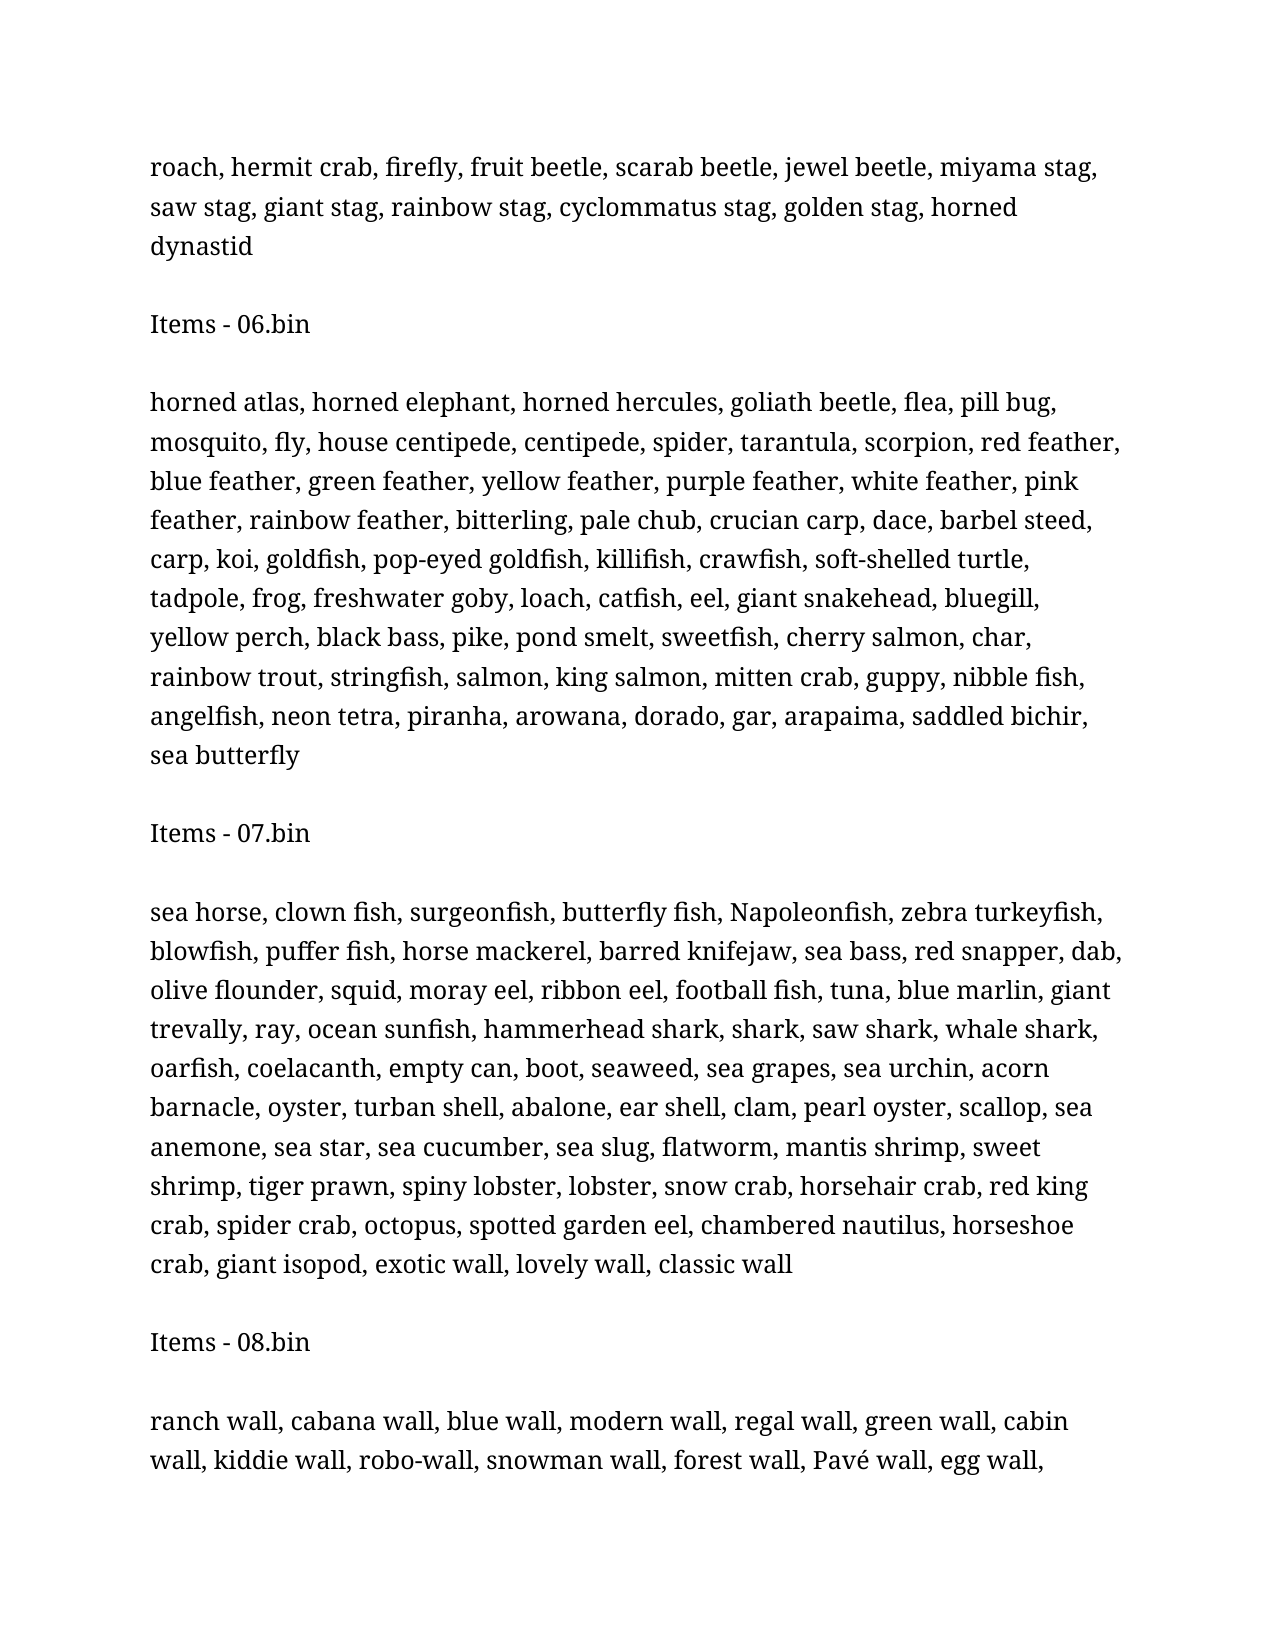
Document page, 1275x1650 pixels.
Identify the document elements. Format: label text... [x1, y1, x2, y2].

text sea horse, clown fish, surgeonfish, butterfly fish, Napoleonfish, zebra turkeyfish, blowfish, puffer fish, horse mackerel, barred knifejaw, sea bass, red snapper, dab, olive flounder, squid, moray eel, ribbon eel, football fish, tuna, blue marlin, giant trevally, ray, ocean sunfish, hammerhead shark, shark, saw shark, whale shark, oarfish, coelacanth, empty can, boot, seaweed, sea grapes, sea urchin, acorn barnacle, oyster, turban shell, abalone, ear shell, clam, pearl oyster, scallop, sea anemone, sea star, sea cucumber, sea slug, flatworm, mantis shrimp, sweet shrimp, tiger prawn, spiny lobster, lobster, snow crab, horsehair crab, red king crab, spider crab, octopus, spotted garden eel, chambered nautilus, horseshoe crab, giant isopod, exotic wall, lovely wall, classic wall [150, 894, 1125, 1281]
text Items - 07.bin [150, 816, 1125, 850]
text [150, 1403, 1125, 1477]
text horned atlas, horned elephant, horned hercules, goliath beetle, flea, pill bug, mosquito, fly, house centipede, centipede, spider, tarantula, scorpion, red feather, blue feather, green feather, yellow feather, purple feather, white feather, pink feather, rainbow feather, bitterling, pale chub, crucian carp, dace, barbel steed, carp, koi, goldfish, pop-eyed goldfish, killifish, crawfish, soft-shelled turtle, tadpole, frog, freshwater goby, loach, catfish, eel, giant snakehead, bluegill, yellow perch, black bass, pike, pond smelt, sweetfish, cherry salmon, char, rainbow trout, stringfish, salmon, king salmon, mitten crab, guppy, nibble fish, angelfish, neon tetra, piranha, arowana, dorado, gar, arapaima, saddled bichir, sea butterfly [150, 385, 1125, 772]
text Items - 06.bin [150, 307, 1125, 341]
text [150, 150, 1125, 262]
text Items - 08.bin [150, 1325, 1125, 1359]
